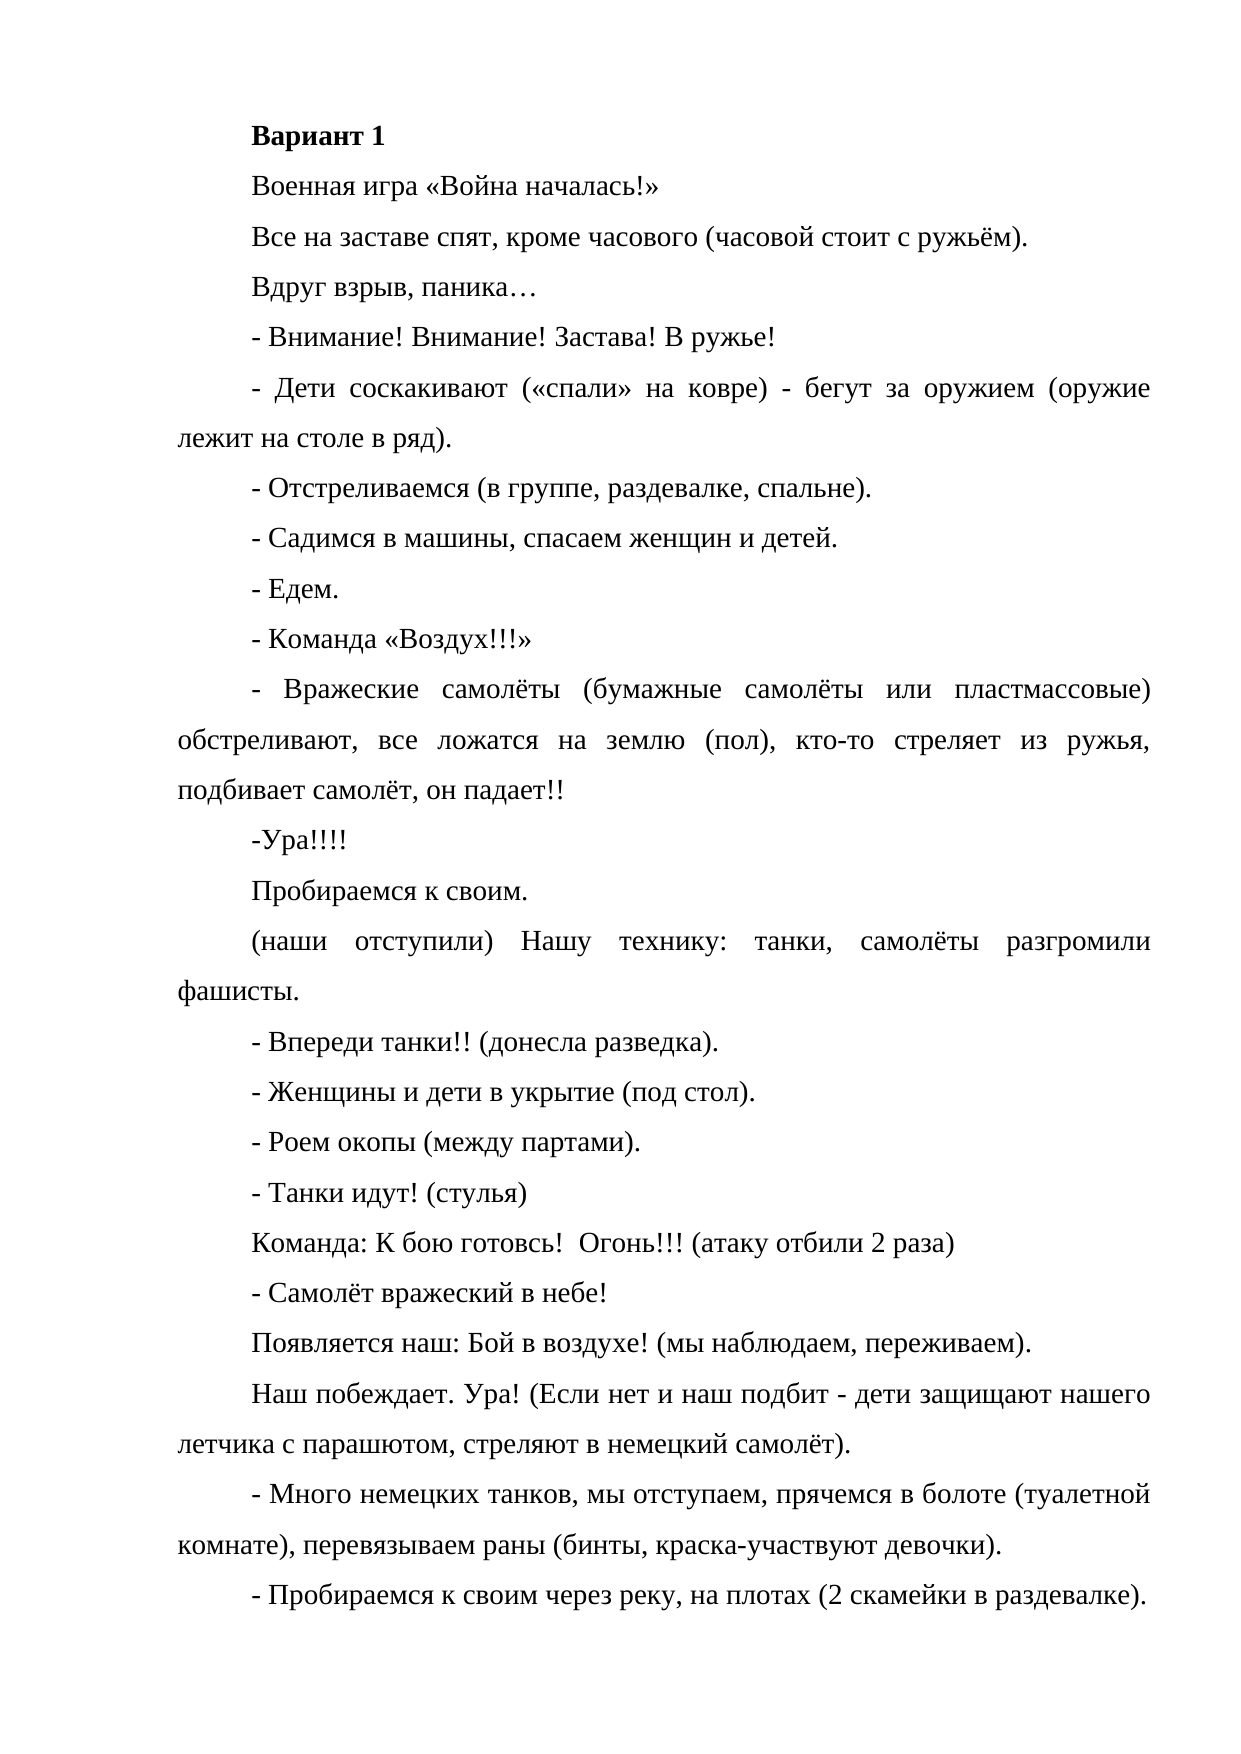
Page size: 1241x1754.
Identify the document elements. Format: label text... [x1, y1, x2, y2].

text - Впереди танки!! (донесла разведка). [177, 1024, 1152, 1057]
text Пробираемся к своим. [177, 873, 1152, 906]
text - Отстреливаемся (в группе, раздевалке, спальне). [177, 470, 1152, 504]
text Вариант 1 [177, 118, 1152, 152]
text - Женщины и дети в укрытие (под стол). [177, 1074, 1152, 1108]
text Появляется наш: Бой в воздухе! (мы наблюдаем, переживаем). [177, 1326, 1152, 1359]
text -Ура!!!! [177, 822, 1152, 856]
text - Роем окопы (между партами). [177, 1124, 1152, 1158]
text (наши отступили) Нашу технику: танки, самолёты разгромили фашисты. [177, 923, 1152, 1007]
text - Дети соскакивают («спали» на ковре) - бегут за оружием (оружие лежит на столе в ряд). [177, 370, 1152, 453]
text - Пробираемся к своим через реку, на плотах (2 скамейки в раздевалке). [177, 1577, 1152, 1611]
text Вдруг взрыв, паника… [177, 269, 1152, 303]
text Военная игра «Война началась!» [177, 168, 1152, 202]
text Команда: К бою готовсь! Огонь!!! (атаку отбили 2 раза) [177, 1225, 1152, 1258]
text - Едем. [177, 571, 1152, 604]
text - Много немецких танков, мы отступаем, прячемся в болоте (туалетной комнате), перевязываем раны (бинты, краска-участвуют девочки). [177, 1477, 1152, 1560]
text - Внимание! Внимание! Застава! В ружье! [177, 319, 1152, 353]
text - Самолёт вражеский в небе! [177, 1275, 1152, 1309]
text - Команда «Воздух!!!» [177, 621, 1152, 655]
text Наш побеждает. Ура! (Если нет и наш подбит - дети защищают нашего летчика с парашютом, стреляют в немецкий самолёт). [177, 1376, 1152, 1460]
text Все на заставе спят, кроме часового (часовой стоит с ружьём). [177, 219, 1152, 252]
text - Танки идут! (стулья) [177, 1175, 1152, 1208]
text - Садимся в машины, спасаем женщин и детей. [177, 521, 1152, 554]
text - Вражеские самолёты (бумажные самолёты или пластмассовые) обстреливают, все ложатся на землю (пол), кто-то стреляет из ружья, подбивает самолёт, он падает!! [177, 672, 1152, 806]
